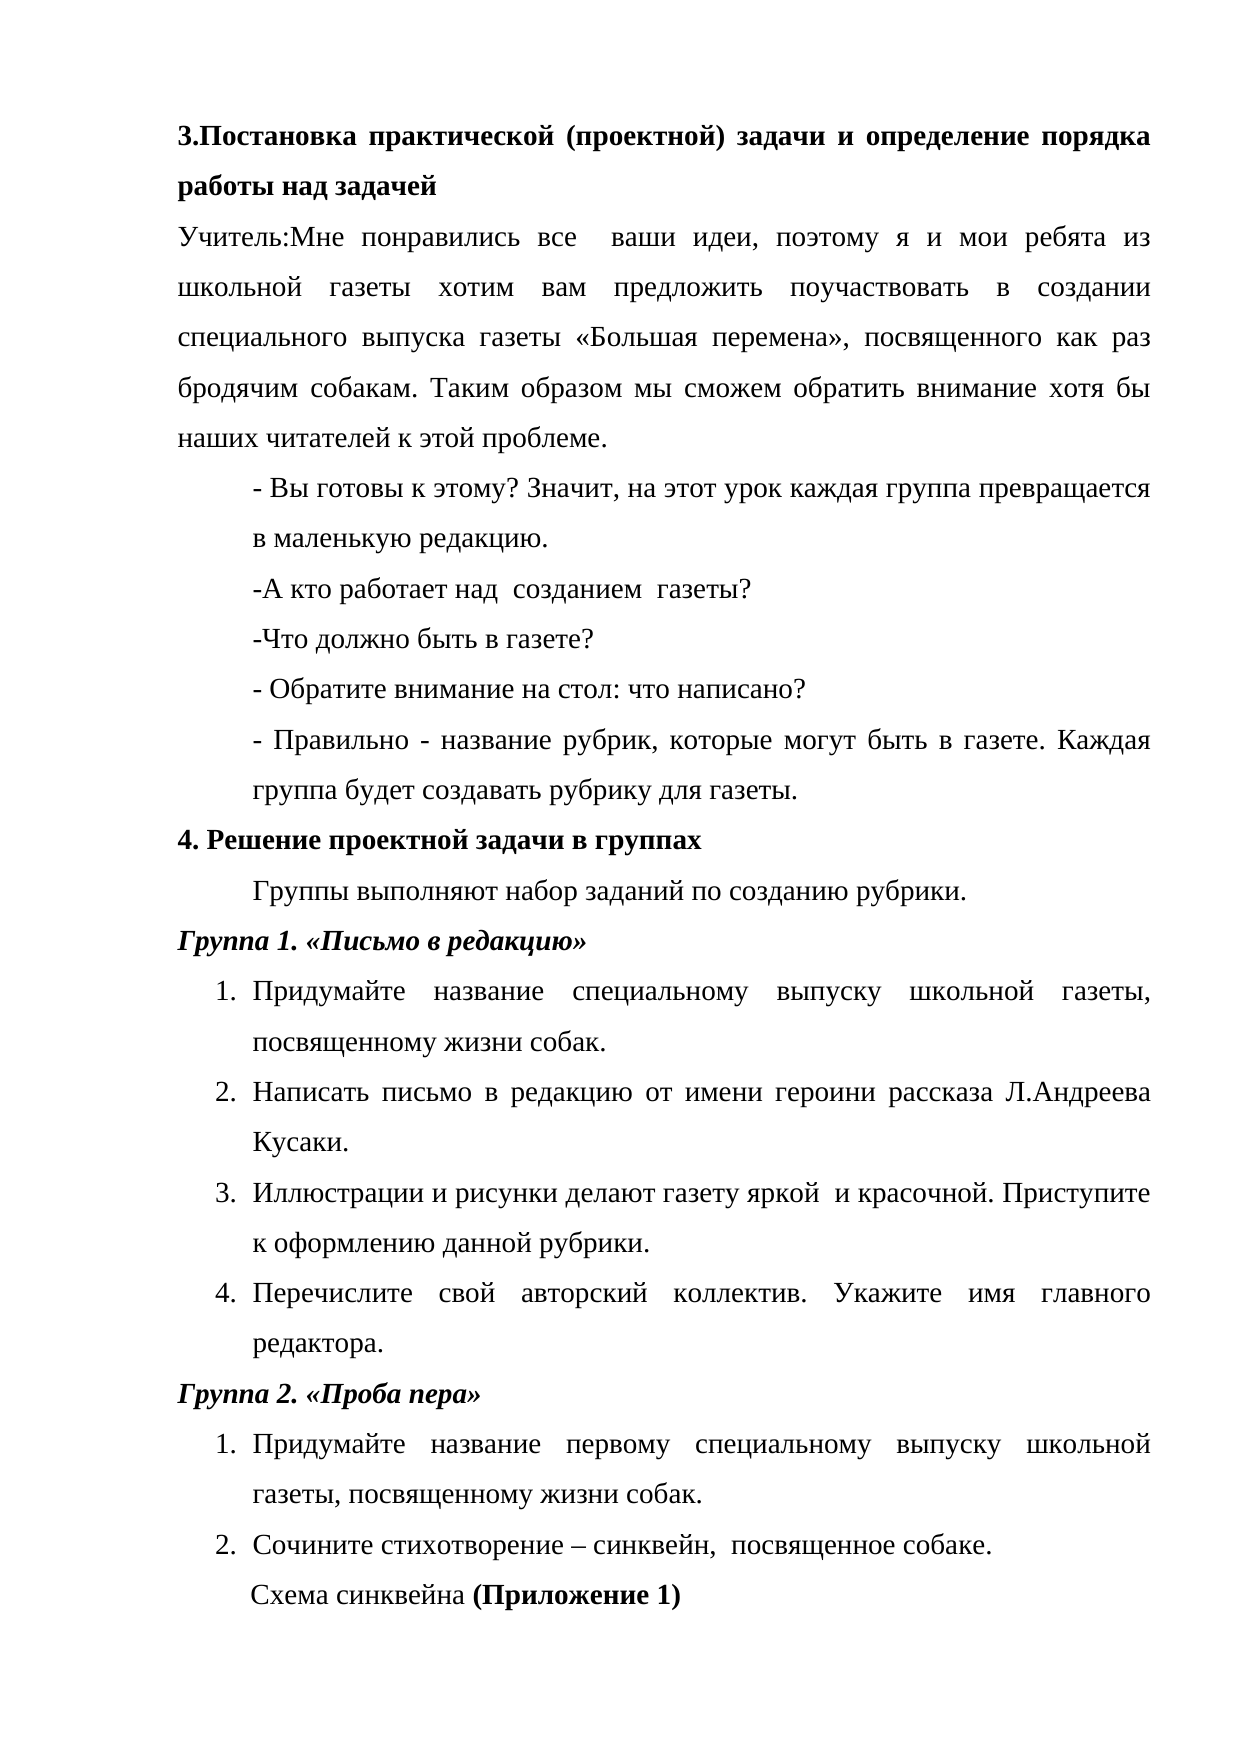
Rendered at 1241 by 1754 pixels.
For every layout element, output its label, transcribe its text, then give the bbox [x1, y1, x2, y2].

list Перечислите свой авторский коллектив. Укажите имя главного редактора. [215, 1275, 1152, 1359]
list - Правильно - название рубрик, которые могут быть в газете. Каждая группа будет создавать рубрику для газеты. [252, 722, 1152, 806]
list Придумайте название первому специальному выпуску школьной газеты, посвященному жизни собак. [215, 1426, 1152, 1510]
text Схема синквейна (Приложение 1) [177, 1577, 1152, 1611]
text Группа 2. «Проба пера» [177, 1376, 1152, 1409]
list Иллюстрации и рисунки делают газету яркой и красочной. Приступите к оформлению данной рубрики. [215, 1175, 1152, 1258]
list Придумайте название специальному выпуску школьной газеты, посвященному жизни собак. [215, 973, 1152, 1057]
text Учитель:Мне понравились все ваши идеи, поэтому я и мои ребята из школьной газеты хотим вам предложить поучаствовать в создании специального выпуска газеты «Большая перемена», посвященного как раз бродячим собакам. Таким образом мы сможем обратить внимание хотя бы наших читателей к этой проблеме. [177, 219, 1152, 453]
list Написать письмо в редакцию от имени героини рассказа Л.Андреева Кусаки. [215, 1074, 1152, 1158]
text 4. Решение проектной задачи в группах [177, 822, 1152, 856]
text Группа 1. «Письмо в редакцию» [177, 923, 1152, 957]
list Сочините стихотворение – синквейн, посвященное собаке. [215, 1527, 1152, 1560]
list -А кто работает над созданием газеты? [252, 571, 1152, 604]
list Группы выполняют набор заданий по созданию рубрики. [252, 873, 1152, 906]
text 3.Постановка практической (проектной) задачи и определение порядка работы над задачей [177, 118, 1152, 202]
list - Обратите внимание на стол: что написано? [252, 672, 1152, 705]
list -Что должно быть в газете? [252, 621, 1152, 655]
list - Вы готовы к этому? Значит, на этот урок каждая группа превращается в маленькую редакцию. [252, 470, 1152, 554]
